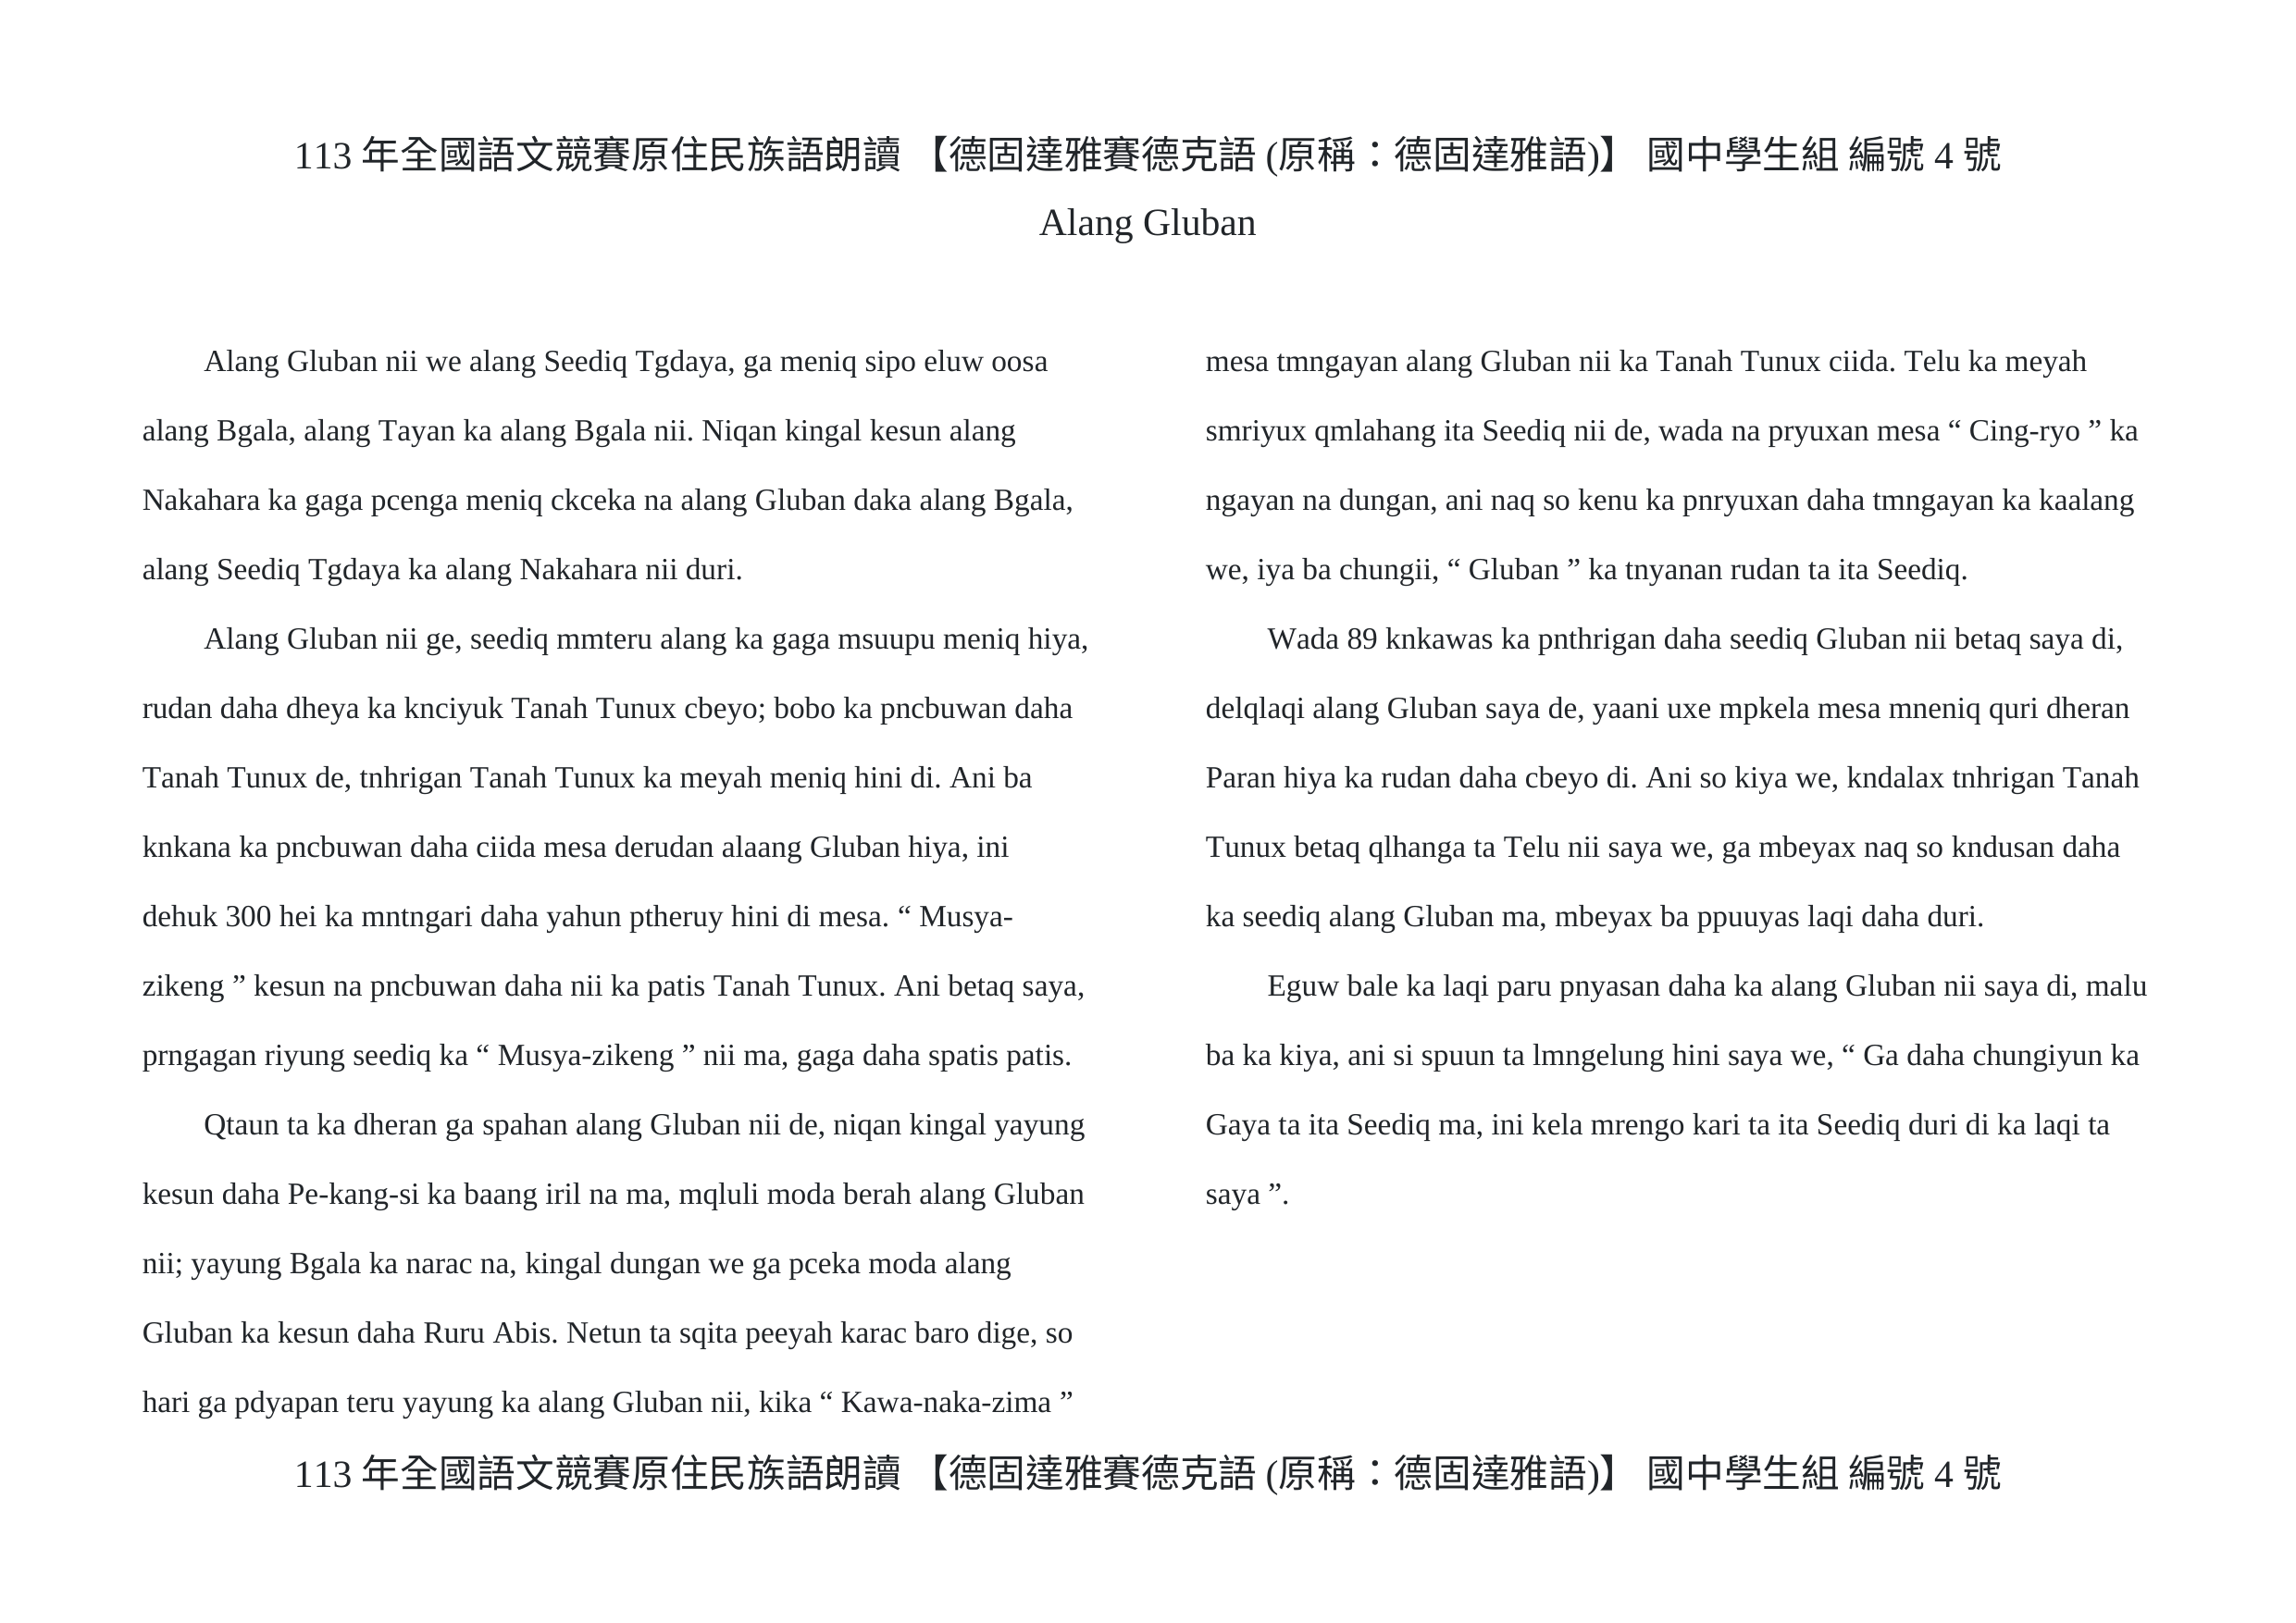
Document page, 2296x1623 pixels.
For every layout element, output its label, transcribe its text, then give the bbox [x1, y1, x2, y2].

text Qtaun ta ka dheran ga spahan alang Gluban nii de, niqan kingal yayung kesun daha Pe-kang-si ka baang iril na ma, mqluli moda berah alang Gluban nii; yayung Bgala ka narac na, kingal dungan we ga pceka moda alang Gluban ka kesun daha Ruru Abis. Netun ta sqita peeyah karac baro dige, so hari ga pdyapan teru yayung ka alang Gluban nii, kika “ Kawa-naka-zima ” mesa tmngayan alang Gluban nii ka Tanah Tunux ciida. Telu ka meyah smriyux qmlahang ita Seediq nii de, wada na pryuxan mesa “ Cing-ryo ” ka ngayan na dungan, ani naq so kenu ka pnryuxan daha tmngayan ka kaalang we, iya ba chungii, “ Gluban ” ka tnyanan rudan ta ita Seediq. [1206, 326, 2153, 603]
text 113 年全國語文競賽原住民族語朗讀 【德固達雅賽德克語 (原稱：德固達雅語)】 國中學生組 編號 4 號 [142, 118, 2153, 187]
text Qtaun ta ka dheran ga spahan alang Gluban nii de, niqan kingal yayung kesun daha Pe-kang-si ka baang iril na ma, mqluli moda berah alang Gluban nii; yayung Bgala ka narac na, kingal dungan we ga pceka moda alang Gluban ka kesun daha Ruru Abis. Netun ta sqita peeyah karac baro dige, so hari ga pdyapan teru yayung ka alang Gluban nii, kika “ Kawa-naka-zima ” mesa tmngayan alang Gluban nii ka Tanah Tunux ciida. Telu ka meyah smriyux qmlahang ita Seediq nii de, wada na pryuxan mesa “ Cing-ryo ” ka ngayan na dungan, ani naq so kenu ka pnryuxan daha tmngayan ka kaalang we, iya ba chungii, “ Gluban ” ka tnyanan rudan ta ita Seediq. [142, 1089, 1090, 1436]
text Alang Gluban [142, 187, 2153, 256]
text Eguw bale ka laqi paru pnyasan daha ka alang Gluban nii saya di, malu ba ka kiya, ani si spuun ta lmngelung hini saya we, “ Ga daha chungiyun ka Gaya ta ita Seediq ma, ini kela mrengo kari ta ita Seediq duri di ka laqi ta saya ”. [1206, 950, 2153, 1228]
text Alang Gluban nii we alang Seediq Tgdaya, ga meniq sipo eluw oosa alang Bgala, alang Tayan ka alang Bgala nii. Niqan kingal kesun alang Nakahara ka gaga pcenga meniq ckceka na alang Gluban daka alang Bgala, alang Seediq Tgdaya ka alang Nakahara nii duri. [142, 326, 1090, 603]
text Alang Gluban nii ge, seediq mmteru alang ka gaga msuupu meniq hiya, rudan daha dheya ka knciyuk Tanah Tunux cbeyo; bobo ka pncbuwan daha Tanah Tunux de, tnhrigan Tanah Tunux ka meyah meniq hini di. Ani ba knkana ka pncbuwan daha ciida mesa derudan alaang Gluban hiya, ini dehuk 300 hei ka mntngari daha yahun ptheruy hini di mesa. “ Musya-zikeng ” kesun na pncbuwan daha nii ka patis Tanah Tunux. Ani betaq saya, prngagan riyung seediq ka “ Musya-zikeng ” nii ma, gaga daha spatis patis. [142, 603, 1090, 1089]
text Wada 89 knkawas ka pnthrigan daha seediq Gluban nii betaq saya di, delqlaqi alang Gluban saya de, yaani uxe mpkela mesa mneniq quri dheran Paran hiya ka rudan daha cbeyo di. Ani so kiya we, kndalax tnhrigan Tanah Tunux betaq qlhanga ta Telu nii saya we, ga mbeyax naq so kndusan daha ka seediq alang Gluban ma, mbeyax ba ppuuyas laqi daha duri. [1206, 603, 2153, 950]
text 113 年全國語文競賽原住民族語朗讀 【德固達雅賽德克語 (原稱：德固達雅語)】 國中學生組 編號 4 號 [142, 1436, 2153, 1505]
